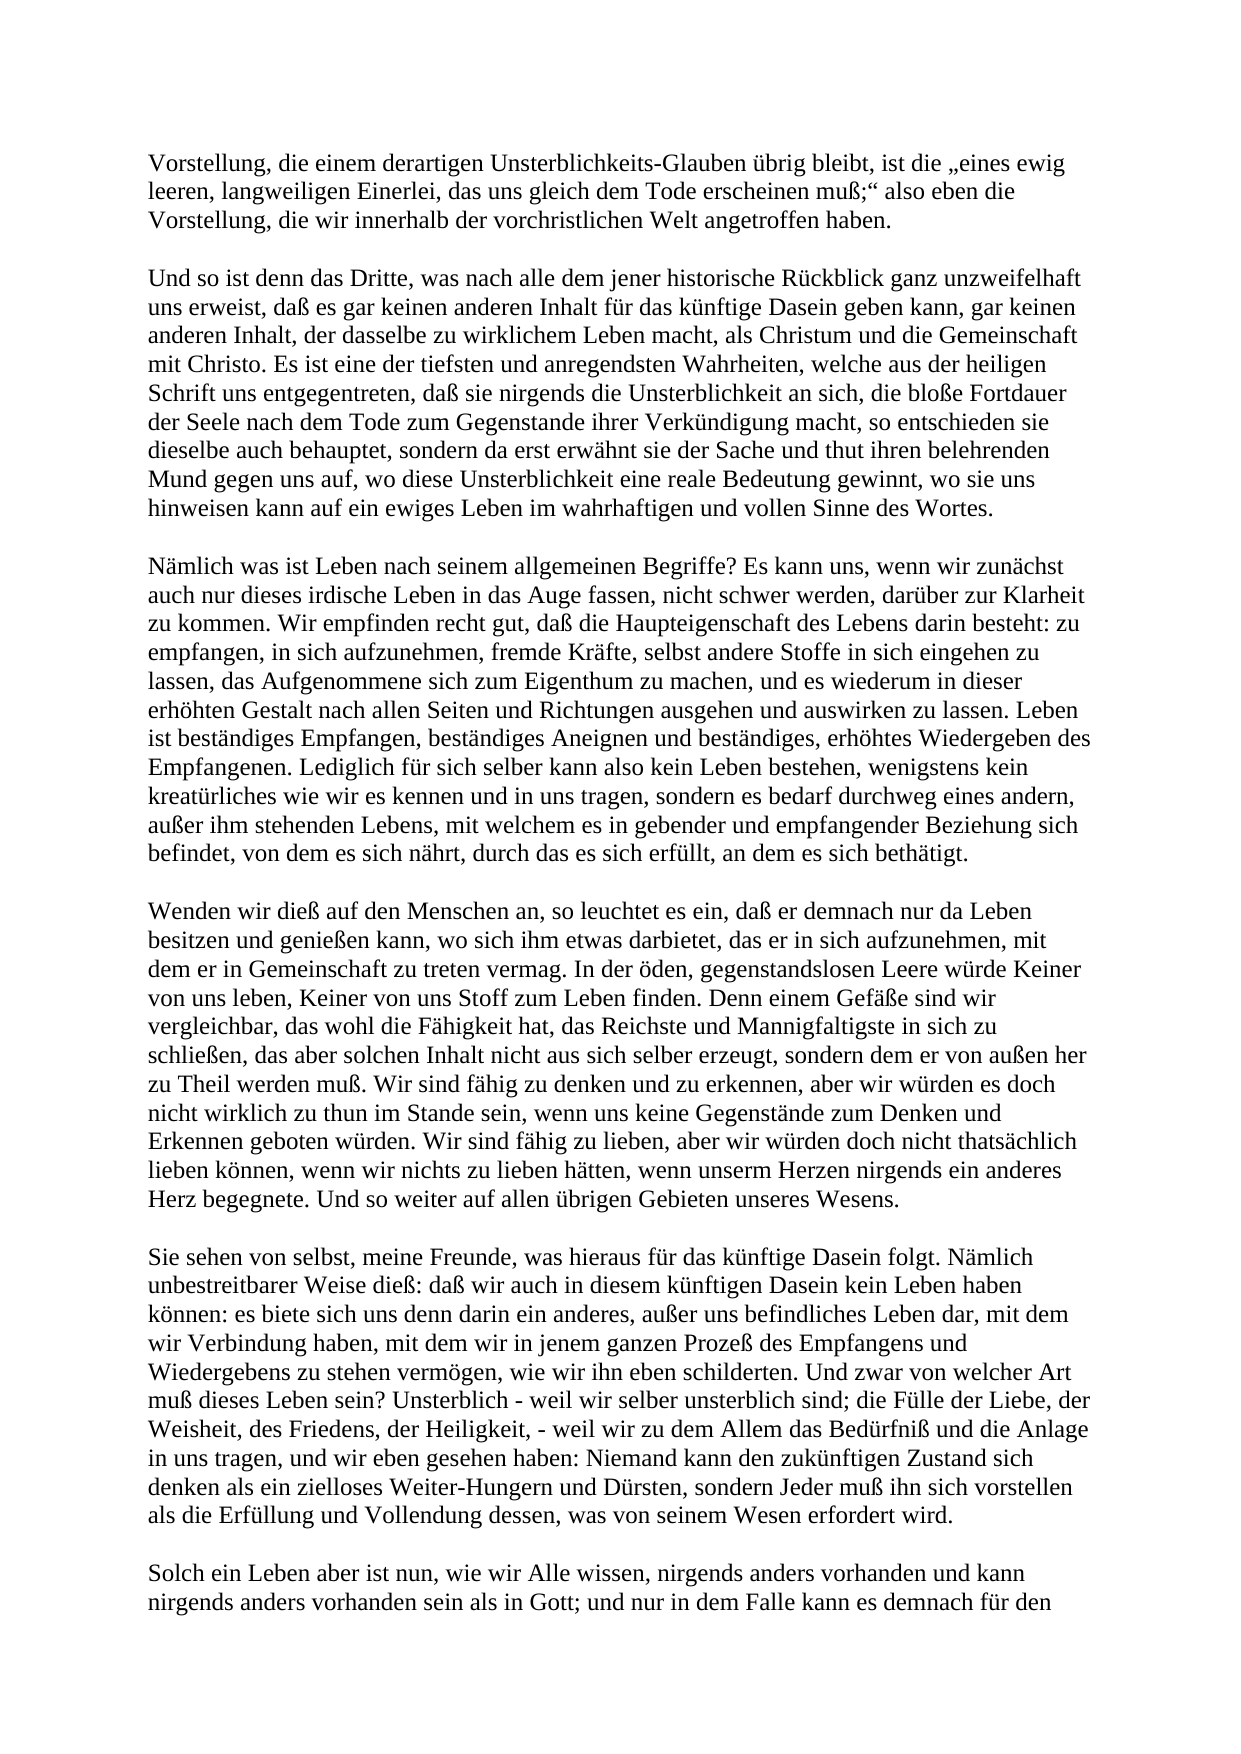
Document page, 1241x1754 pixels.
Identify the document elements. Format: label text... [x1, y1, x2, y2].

text Wenden wir dieß auf den Menschen an, so leuchtet es ein, daß er demnach nur da Leben besitzen und genießen kann, wo sich ihm etwas darbietet, das er in sich aufzunehmen, mit dem er in Gemeinschaft zu treten vermag. In der öden, gegenstandslosen Leere würde Keiner von uns leben, Keiner von uns Stoff zum Leben finden. Denn einem Gefäße sind wir vergleichbar, das wohl die Fähigkeit hat, das Reichste und Mannigfaltigste in sich zu schließen, das aber solchen Inhalt nicht aus sich selber erzeugt, sondern dem er von außen her zu Theil werden muß. Wir sind fähig zu denken und zu erkennen, aber wir würden es doch nicht wirklich zu thun im Stande sein, wenn uns keine Gegenstände zum Denken und Erkennen geboten würden. Wir sind fähig zu lieben, aber wir würden doch nicht thatsächlich lieben können, wenn wir nichts zu lieben hätten, wenn unserm Herzen nirgends ein anderes Herz begegnete. Und so weiter auf allen übrigen Gebieten unseres Wesens. [148, 896, 1093, 1213]
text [148, 1558, 1093, 1616]
text Nämlich was ist Leben nach seinem allgemeinen Begriffe? Es kann uns, wenn wir zunächst auch nur dieses irdische Leben in das Auge fassen, nicht schwer werden, darüber zur Klarheit zu kommen. Wir empfinden recht gut, daß die Haupteigenschaft des Lebens darin besteht: zu empfangen, in sich aufzunehmen, fremde Kräfte, selbst andere Stoffe in sich eingehen zu lassen, das Aufgenommene sich zum Eigenthum zu machen, und es wiederum in dieser erhöhten Gestalt nach allen Seiten und Richtungen ausgehen und auswirken zu lassen. Leben ist beständiges Empfangen, beständiges Aneignen und beständiges, erhöhtes Wiedergeben des Empfangenen. Lediglich für sich selber kann also kein Leben bestehen, wenigstens kein kreatürliches wie wir es kennen und in uns tragen, sondern es bedarf durchweg eines andern, außer ihm stehenden Lebens, mit welchem es in gebender und empfangender Beziehung sich befindet, von dem es sich nährt, durch das es sich erfüllt, an dem es sich bethätigt. [148, 551, 1093, 867]
text Sie sehen von selbst, meine Freunde, was hieraus für das künftige Dasein folgt. Nämlich unbestreitbarer Weise dieß: daß wir auch in diesem künftigen Dasein kein Leben haben können: es biete sich uns denn darin ein anderes, außer uns befindliches Leben dar, mit dem wir Verbindung haben, mit dem wir in jenem ganzen Prozeß des Empfangens und Wiedergebens zu stehen vermögen, wie wir ihn eben schilderten. Und zwar von welcher Art muß dieses Leben sein? Unsterblich - weil wir selber unsterblich sind; die Fülle der Liebe, der Weisheit, des Friedens, der Heiligkeit, - weil wir zu dem Allem das Bedürfniß und die Anlage in uns tragen, und wir eben gesehen haben: Niemand kann den zukünftigen Zustand sich denken als ein zielloses Weiter-Hungern und Dürsten, sondern Jeder muß ihn sich vorstellen als die Erfüllung und Vollendung dessen, was von seinem Wesen erfordert wird. [148, 1242, 1093, 1529]
text Und so ist denn das Dritte, was nach alle dem jener historische Rückblick ganz unzweifelhaft uns erweist, daß es gar keinen anderen Inhalt für das künftige Dasein geben kann, gar keinen anderen Inhalt, der dasselbe zu wirklichem Leben macht, als Christum und die Gemeinschaft mit Christo. Es ist eine der tiefsten und anregendsten Wahrheiten, welche aus der heiligen Schrift uns entgegentreten, daß sie nirgends die Unsterblichkeit an sich, die bloße Fortdauer der Seele nach dem Tode zum Gegenstande ihrer Verkündigung macht, so entschieden sie dieselbe auch behauptet, sondern da erst erwähnt sie der Sache und thut ihren belehrenden Mund gegen uns auf, wo diese Unsterblichkeit eine reale Bedeutung gewinnt, wo sie uns hinweisen kann auf ein ewiges Leben im wahrhaftigen und vollen Sinne des Wortes. [148, 263, 1093, 522]
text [148, 148, 1093, 234]
